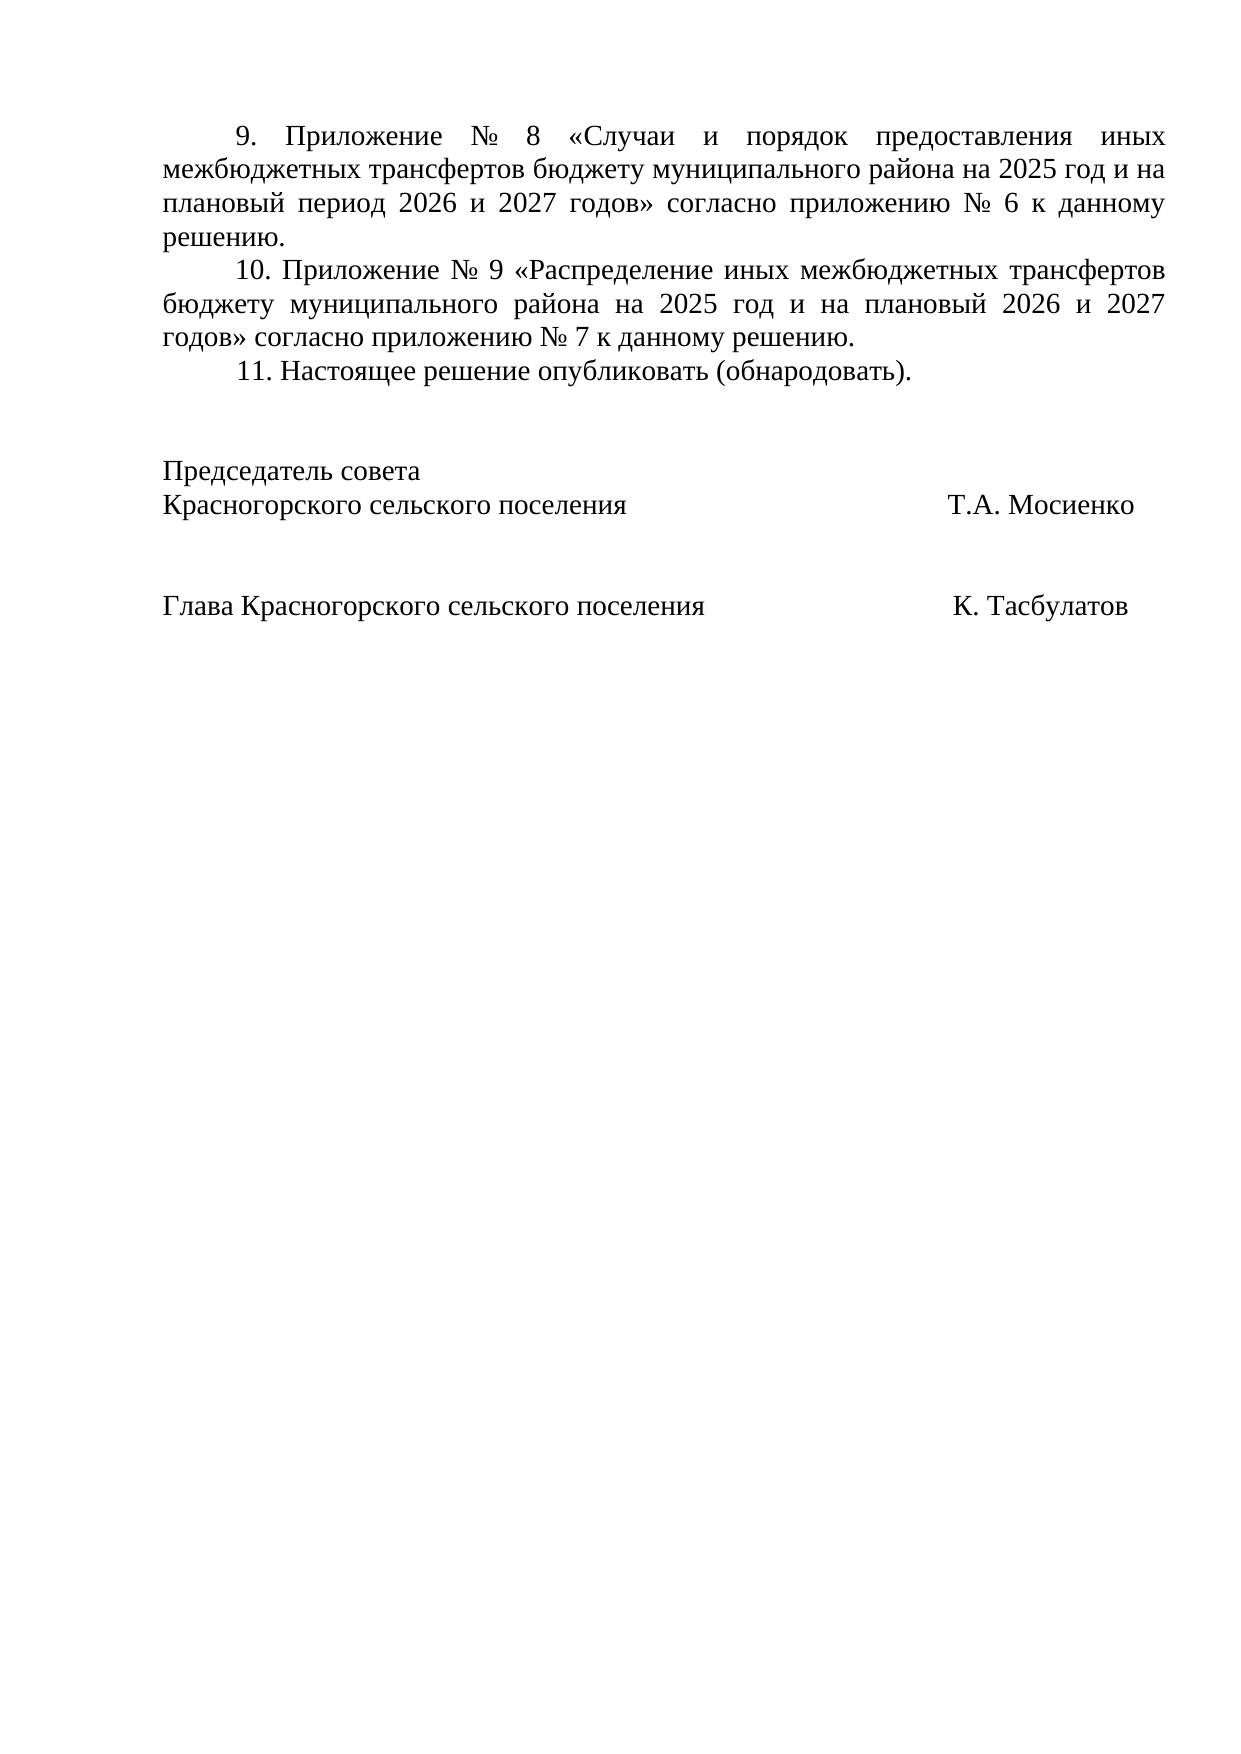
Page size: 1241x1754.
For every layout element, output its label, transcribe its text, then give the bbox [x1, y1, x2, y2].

text 11. Настоящее решение опубликовать (обнародовать). [162, 353, 1166, 386]
text 9. Приложение № 8 «Случаи и порядок предоставления иных межбюджетных трансфертов бюджету муниципального района на 2025 год и на плановый период 2026 и 2027 годов» согласно приложению № 6 к данному решению. [162, 118, 1166, 252]
text Красногорского сельского поселения Т.А. Мосиенко [162, 487, 1166, 521]
text Глава Красногорского сельского поселения К. Тасбулатов [162, 588, 1166, 621]
text Председатель совета [162, 453, 1166, 487]
text 10. Приложение № 9 «Распределение иных межбюджетных трансфертов бюджету муниципального района на 2025 год и на плановый 2026 и 2027 годов» согласно приложению № 7 к данному решению. [162, 252, 1166, 353]
